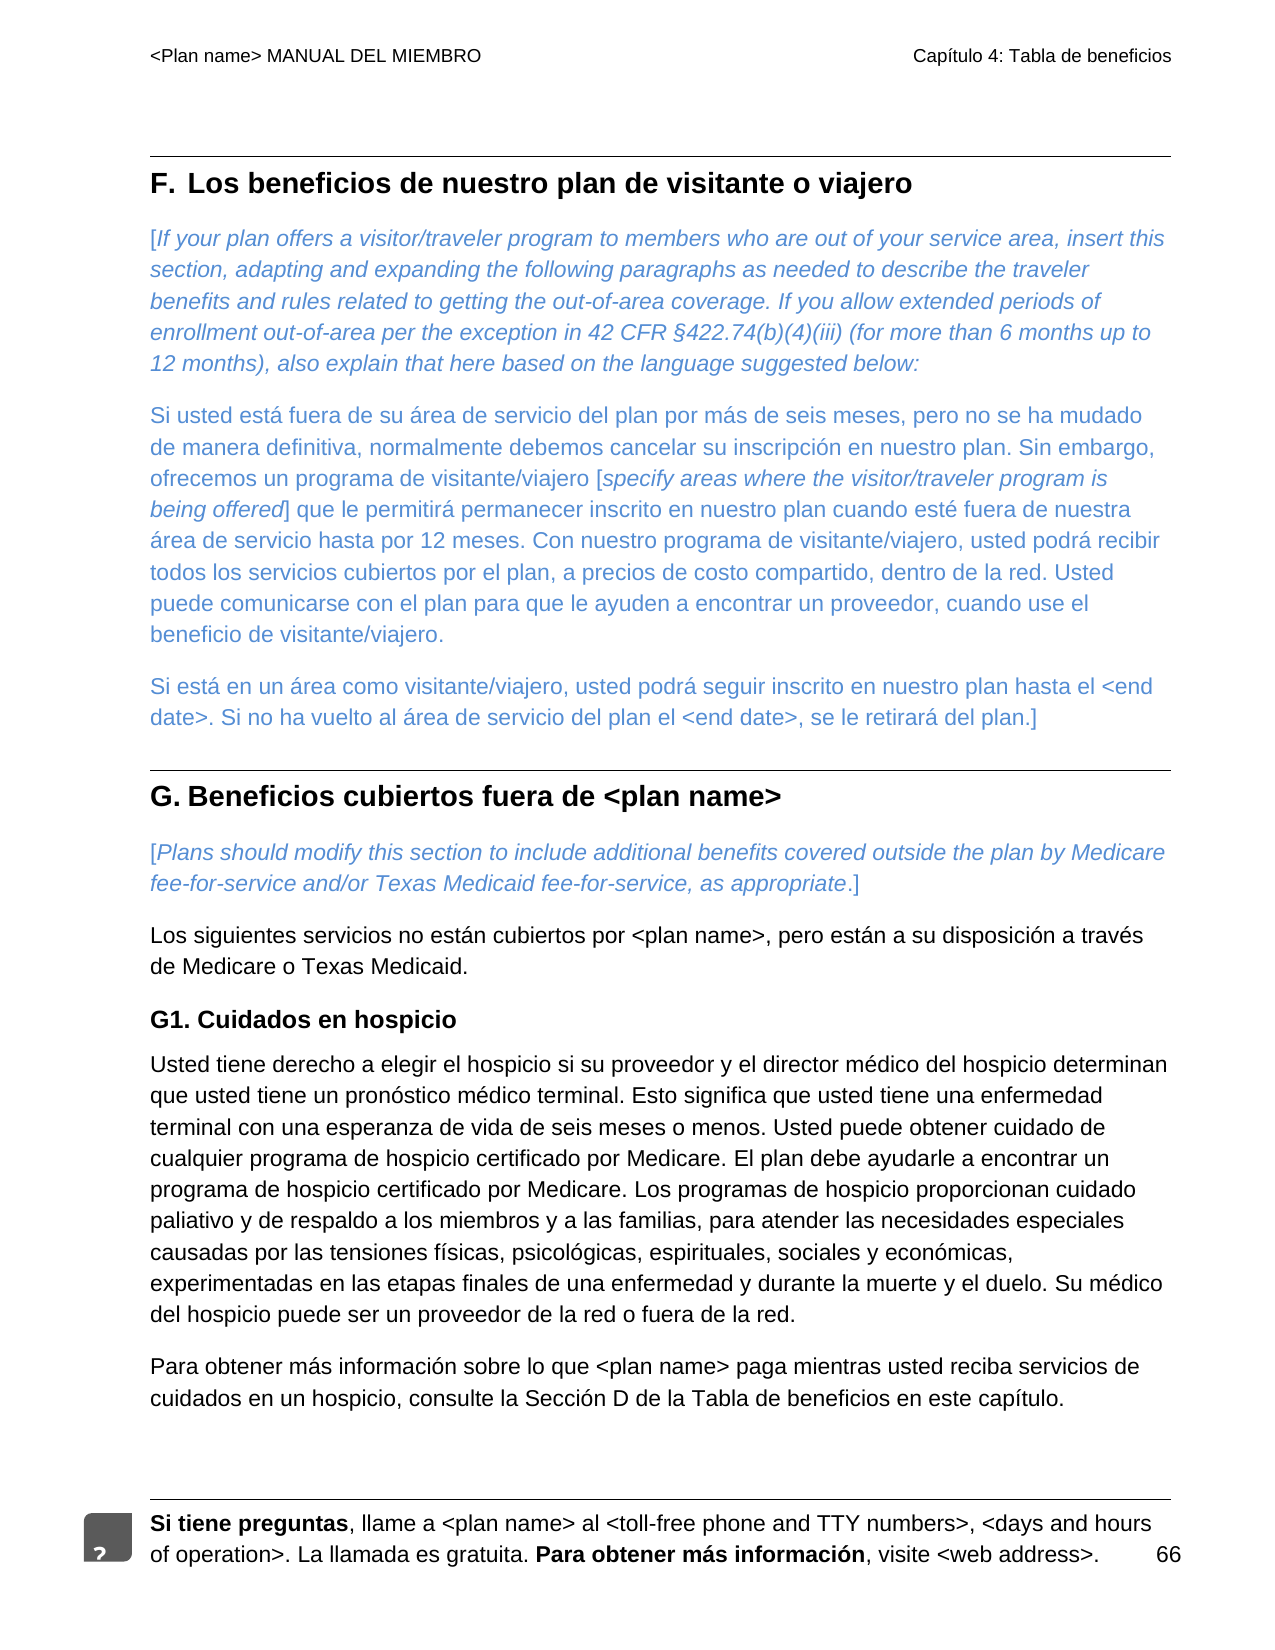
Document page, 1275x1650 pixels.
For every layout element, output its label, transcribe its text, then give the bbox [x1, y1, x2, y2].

text Si está en un área como visitante/viajero, usted podrá seguir inscrito en nuestro plan hasta el <end date>. Si no ha vuelto al área de servicio del plan el <end date>, se le retirará del plan.] [150, 669, 1171, 732]
subtitle Beneficios cubiertos fuera de <plan name> [150, 771, 1171, 814]
text Los siguientes servicios no están cubiertos por <plan name>, pero están a su disposición a través de Medicare o Texas Medicaid. [150, 918, 1171, 981]
subtitle Los beneficios de nuestro plan de visitante o viajero [150, 157, 1171, 201]
subtitle G1. Cuidados en hospicio [150, 1002, 1096, 1035]
text Para obtener más información sobre lo que <plan name> paga mientras usted reciba servicios de cuidados en un hospicio, consulte la Sección D de la Tabla de beneficios en este capítulo. [150, 1350, 1171, 1412]
text Si usted está fuera de su área de servicio del plan por más de seis meses, pero no se ha mudado de manera definitiva, normalmente debemos cancelar su inscripción en nuestro plan. Sin embargo, ofrecemos un programa de visitante/viajero [specify areas where the visitor/traveler program is being offered] que le permitirá permanecer inscrito en nuestro plan cuando esté fuera de nuestra área de servicio hasta por 12 meses. Con nuestro programa de visitante/viajero, usted podrá recibir todos los servicios cubiertos por el plan, a precios de costo compartido, dentro de la red. Usted puede comunicarse con el plan para que le ayuden a encontrar un proveedor, cuando use el beneficio de visitante/viajero. [150, 399, 1171, 649]
text [If your plan offers a visitor/traveler program to members who are out of your service area, insert this section, adapting and expanding the following paragraphs as needed to describe the traveler benefits and rules related to getting the out-of-area coverage. If you allow extended periods of enrollment out-of-area per the exception in 42 CFR §422.74(b)(4)(iii) (for more than 6 months up to 12 months), also explain that here based on the language suggested below: [150, 222, 1171, 378]
text Usted tiene derecho a elegir el hospicio si su proveedor y el director médico del hospicio determinan que usted tiene un pronóstico médico terminal. Esto significa que usted tiene una enfermedad terminal con una esperanza de vida de seis meses o menos. Usted puede obtener cuidado de cualquier programa de hospicio certificado por Medicare. El plan debe ayudarle a encontrar un programa de hospicio certificado por Medicare. Los programas de hospicio proporcionan cuidado paliativo y de respaldo a los miembros y a las familias, para atender las necesidades especiales causadas por las tensiones físicas, psicológicas, espirituales, sociales y económicas, experimentadas en las etapas finales de una enfermedad y durante la muerte y el duelo. Su médico del hospicio puede ser un proveedor de la red o fuera de la red. [150, 1048, 1171, 1329]
text [Plans should modify this section to include additional benefits covered outside the plan by Medicare fee-for-service and/or Texas Medicaid fee-for-service, as appropriate.] [150, 835, 1171, 898]
